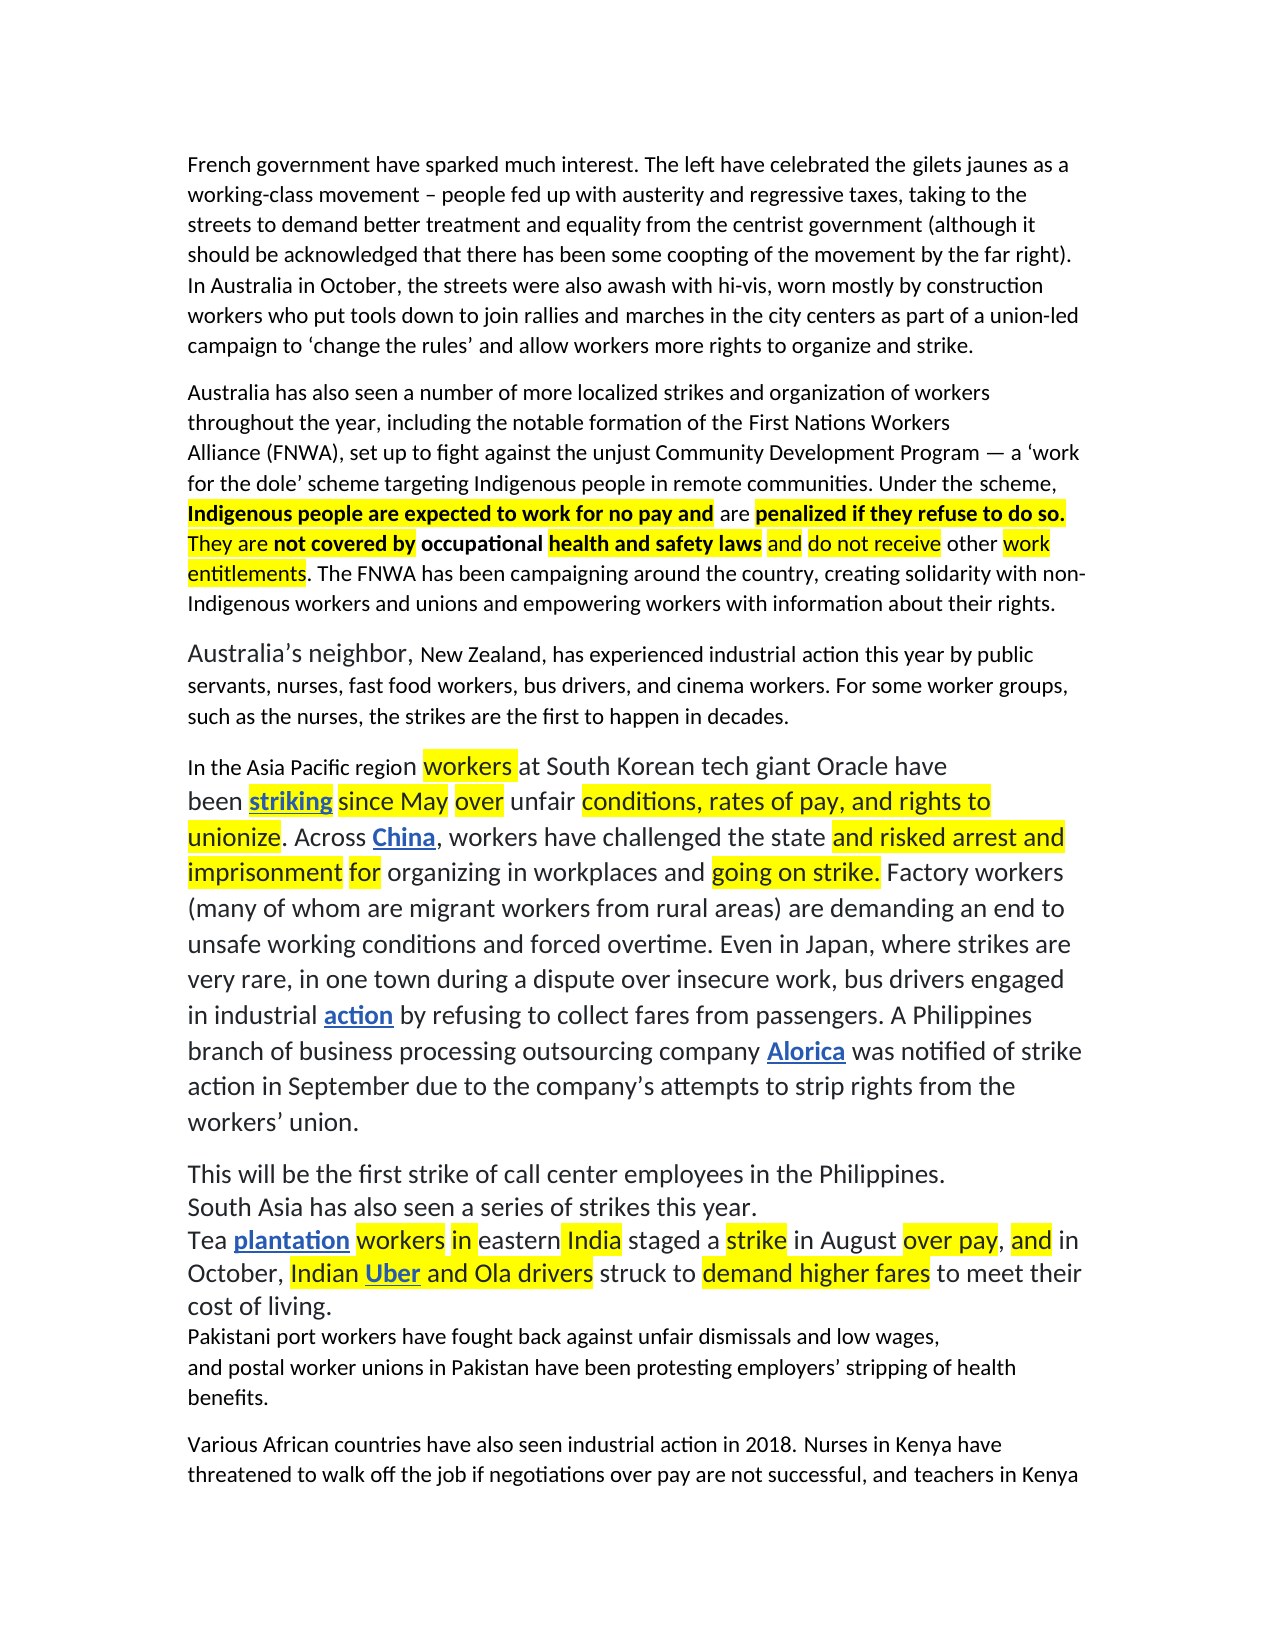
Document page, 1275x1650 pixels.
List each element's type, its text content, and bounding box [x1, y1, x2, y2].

text Pakistani port workers have fought back against unfair dismissals and low wages, and postal worker unions in Pakistan have been protesting employers’ stripping of health benefits. [187, 1322, 1087, 1411]
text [187, 1430, 1087, 1488]
text Australia’s neighbor, New Zealand, has experienced industrial action this year by public servants, nurses, fast food workers, bus drivers, and cinema workers. For some worker groups, such as the nurses, the strikes are the first to happen in decades. [187, 636, 1087, 730]
text In the Asia Pacific region workers at South Korean tech giant Oracle have been striking since May over unfair conditions, rates of pay, and rights to unionize. Across China, workers have challenged the state and risked arrest and imprisonment for organizing in workplaces and going on strike. Factory workers (many of whom are migrant workers from rural areas) are demanding an end to unsafe working conditions and forced overtime. Even in Japan, where strikes are very rare, in one town during a dispute over insecure work, bus drivers engaged in industrial action by refusing to collect fares from passengers. A Philippines branch of business processing outsourcing company Alorica was notified of strike action in September due to the company’s attempts to strip rights from the workers’ union. [187, 749, 1087, 1138]
text Australia has also seen a number of more localized strikes and organization of workers throughout the year, including the notable formation of the First Nations Workers Alliance (FNWA), set up to fight against the unjust Community Development Program — a ‘work for the dole’ scheme targeting Indigenous people in remote communities. Under the scheme, Indigenous people are expected to work for no pay and are penalized if they refuse to do so. They are not covered by occupational health and safety laws and do not receive other work entitlements. The FNWA has been campaigning around the country, creating solidarity with non-Indigenous workers and unions and empowering workers with information about their rights. [187, 378, 1087, 618]
text South Asia has also seen a series of strikes this year. [187, 1190, 1087, 1223]
text This will be the first strike of call center employees in the Philippines. [187, 1157, 1087, 1190]
text Tea plantation workers in eastern India staged a strike in August over pay, and in October, Indian Uber and Ola drivers struck to demand higher fares to meet their cost of living. [187, 1223, 1087, 1322]
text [187, 150, 1087, 359]
